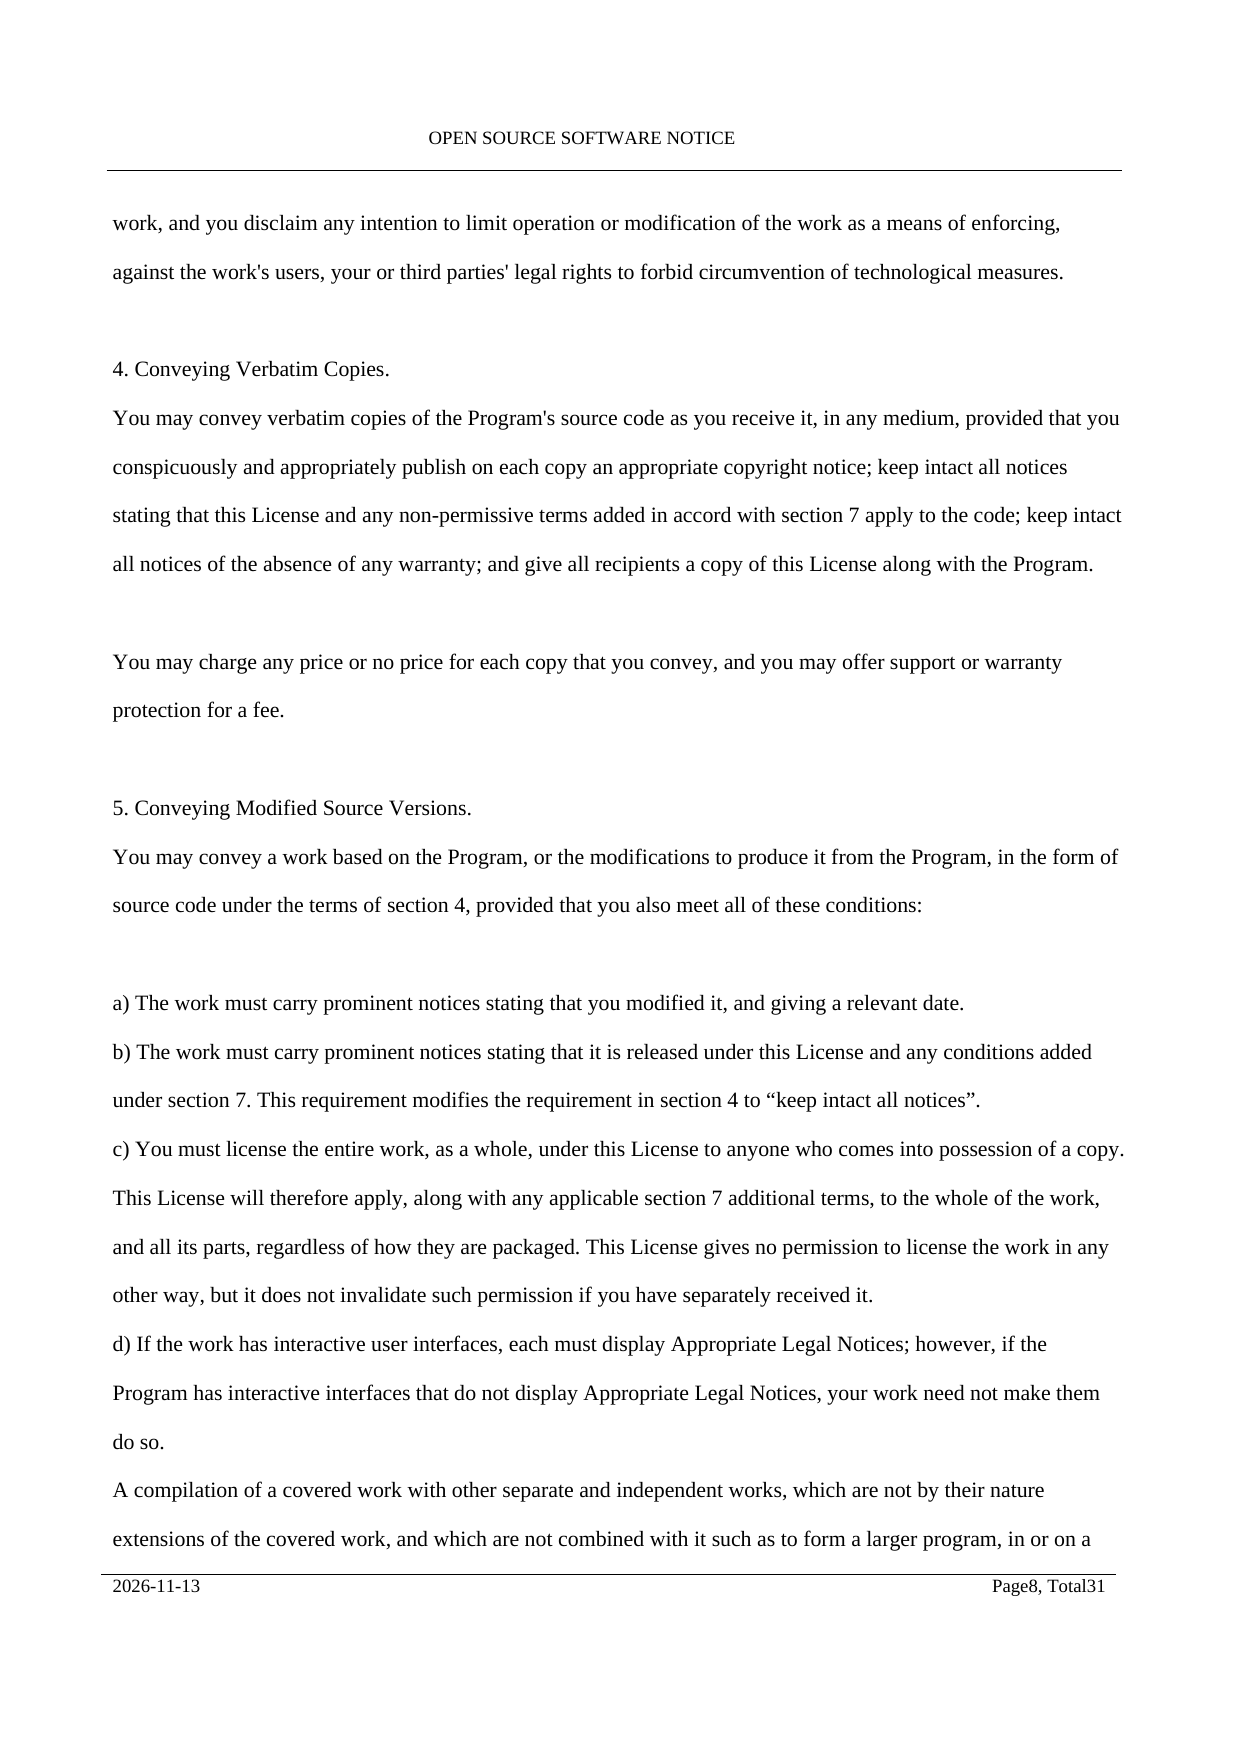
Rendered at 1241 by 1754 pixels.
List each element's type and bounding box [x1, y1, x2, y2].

text [112, 206, 1128, 1555]
